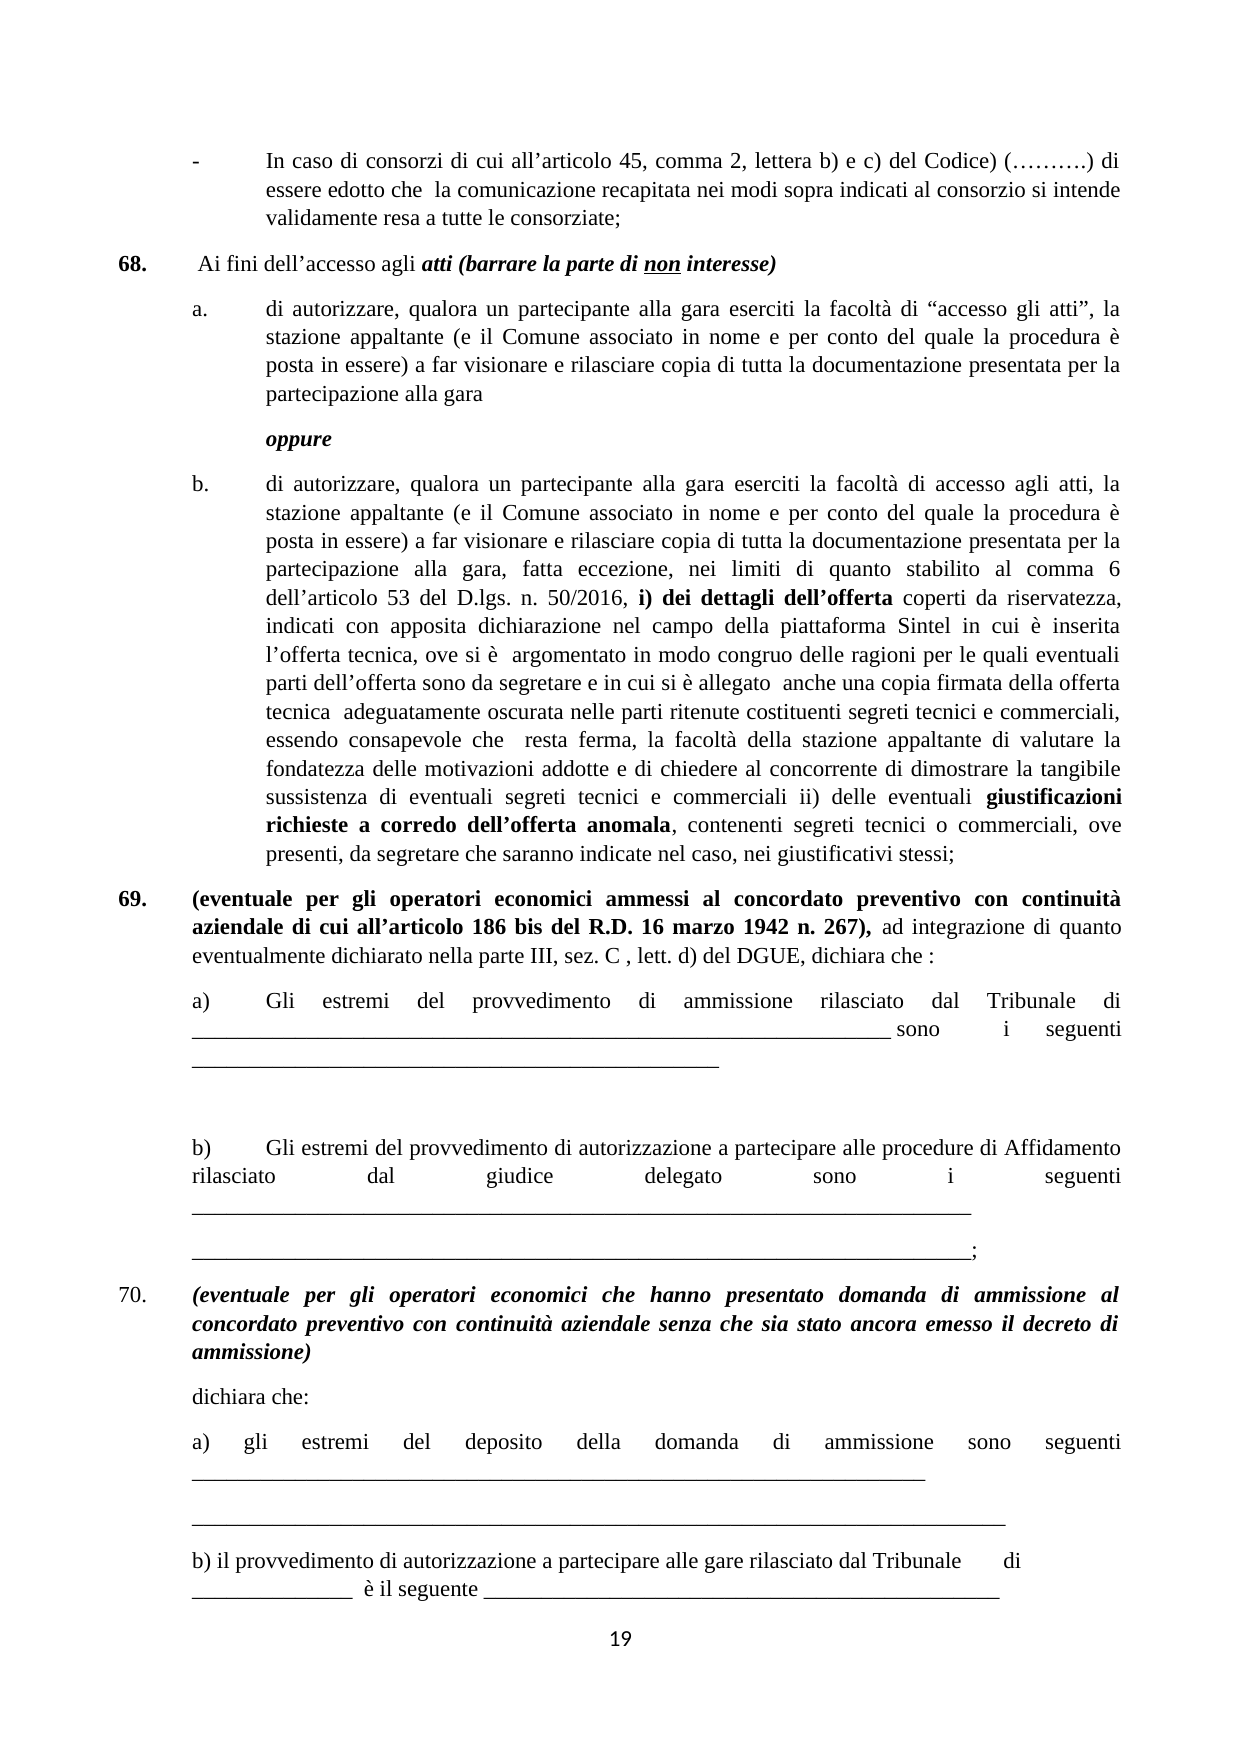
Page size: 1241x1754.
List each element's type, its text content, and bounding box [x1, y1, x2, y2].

text a) Gli estremi del provvedimento di ammissione rilasciato dal Tribunale di _____________________________________________________________ sono i seguenti ______________________________________________ [192, 987, 1122, 1070]
text a) gli estremi del deposito della domanda di ammissione sono seguenti ________________________________________________________________ [192, 1428, 1122, 1483]
text a. di autorizzare, qualora un partecipante alla gara eserciti la facoltà di “accesso gli atti”, la stazione appaltante (e il Comune associato in nome e per conto del quale la procedura è posta in essere) a far visionare e rilasciare copia di tutta la documentazione presentata per la partecipazione alla gara [192, 295, 1122, 406]
text - In caso di consorzi di cui all’articolo 45, comma 2, lettera b) e c) del Codice) (……….) di essere edotto che la comunicazione recapitata nei modi sopra indicati al consorzio si intende validamente resa a tutte le consorziate; [192, 148, 1122, 231]
text _______________________________________________________________________ [118, 1502, 1122, 1528]
text 70. (eventuale per gli operatori economici che hanno presentato domanda di ammissione al concordato preventivo con continuità aziendale senza che sia stato ancora emesso il decreto di ammissione) [118, 1281, 1122, 1364]
text b) il provvedimento di autorizzazione a partecipare alle gare rilasciato dal Tribunale di ______________ è il seguente _____________________________________________ [192, 1547, 1122, 1602]
text 69. (eventuale per gli operatori economici ammessi al concordato preventivo con continuità aziendale di cui all’articolo 186 bis del R.D. 16 marzo 1942 n. 267), ad integrazione di quanto eventualmente dichiarato nella parte III, sez. C , lett. d) del DGUE, dichiara che : [118, 885, 1122, 968]
text dichiara che: [118, 1383, 1122, 1409]
text 68. Ai fini dell’accesso agli atti (barrare la parte di non interesse) [118, 249, 1122, 276]
text ____________________________________________________________________; [118, 1236, 1122, 1262]
text b) Gli estremi del provvedimento di autorizzazione a partecipare alle procedure di Affidamento rilasciato dal giudice delegato sono i seguenti ____________________________________________________________________ [192, 1134, 1122, 1217]
text oppure [192, 425, 1122, 451]
text b. di autorizzare, qualora un partecipante alla gara eserciti la facoltà di accesso agli atti, la stazione appaltante (e il Comune associato in nome e per conto del quale la procedura è posta in essere) a far visionare e rilasciare copia di tutta la documentazione presentata per la partecipazione alla gara, fatta eccezione, nei limiti di quanto stabilito al comma 6 dell’articolo 53 del D.lgs. n. 50/2016, i) dei dettagli dell’offerta coperti da riservatezza, indicati con apposita dichiarazione nel campo della piattaforma Sintel in cui è inserita l’offerta tecnica, ove si è argomentato in modo congruo delle ragioni per le quali eventuali parti dell’offerta sono da segretare e in cui si è allegato anche una copia firmata della offerta tecnica adeguatamente oscurata nelle parti ritenute costituenti segreti tecnici e commerciali, essendo consapevole che resta ferma, la facoltà della stazione appaltante di valutare la fondatezza delle motivazioni addotte e di chiedere al concorrente di dimostrare la tangibile sussistenza di eventuali segreti tecnici e commerciali ii) delle eventuali giustificazioni richieste a corredo dell’offerta anomala, contenenti segreti tecnici o commerciali, ove presenti, da segretare che saranno indicate nel caso, nei giustificativi stessi; [192, 470, 1122, 866]
